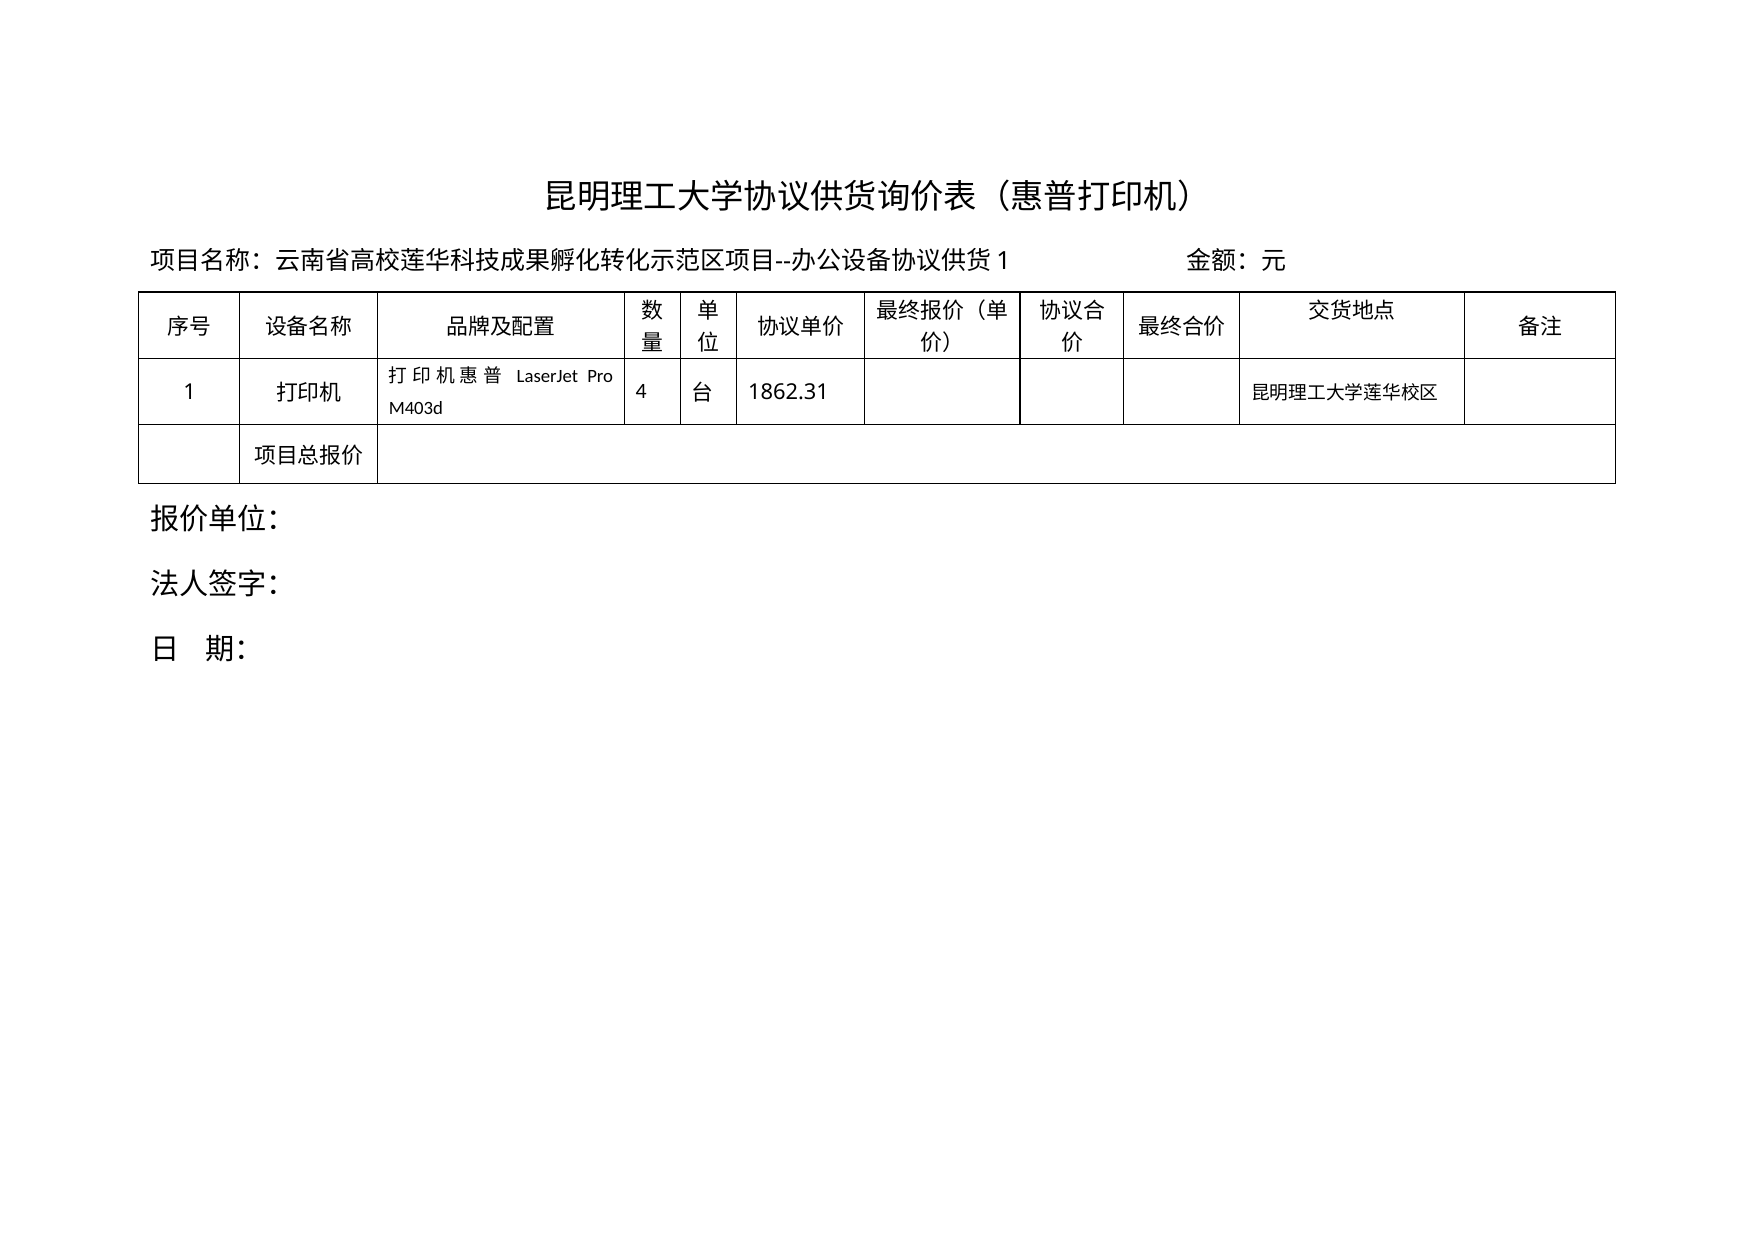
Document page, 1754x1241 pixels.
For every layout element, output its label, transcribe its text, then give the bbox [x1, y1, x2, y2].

text 报价单位： [150, 484, 1604, 549]
table_cell [1124, 359, 1239, 423]
table_header 协议单价 [737, 293, 864, 357]
text 日 期： [150, 614, 1604, 679]
table_cell 项目总报价 [240, 425, 377, 483]
table_cell 台 [681, 359, 736, 423]
table_header 品牌及配置 [378, 293, 624, 357]
table_header 序号 [139, 293, 239, 357]
table_cell 昆明理工大学莲华校区 [1240, 359, 1464, 423]
table_header 最终报价（单价） [865, 293, 1019, 357]
table_header 数量 [625, 293, 680, 357]
table_header 备注 [1465, 293, 1615, 357]
text 昆明理工大学协议供货询价表（惠普打印机） [150, 161, 1604, 226]
table_cell [865, 359, 1019, 423]
table_cell 打印机惠普 LaserJet Pro M403d [378, 359, 624, 423]
table_header 设备名称 [240, 293, 377, 357]
table_cell 1 [139, 359, 239, 423]
text 项目名称：云南省高校莲华科技成果孵化转化示范区项目--办公设备协议供货1 金额：元 [150, 226, 1604, 291]
table_header 最终合价 [1124, 293, 1239, 357]
table_cell 4 [625, 359, 680, 423]
table_cell [378, 425, 1615, 483]
table_header 单位 [681, 293, 736, 357]
table_cell 打印机 [240, 359, 377, 423]
table_cell [1465, 359, 1615, 423]
table_cell [1021, 359, 1123, 423]
table_cell 1862.31 [737, 359, 864, 423]
table_header 协议合价 [1021, 293, 1123, 357]
table_header 交货地点 [1240, 293, 1464, 357]
text 法人签字： [150, 549, 1604, 614]
table_cell [139, 425, 239, 483]
